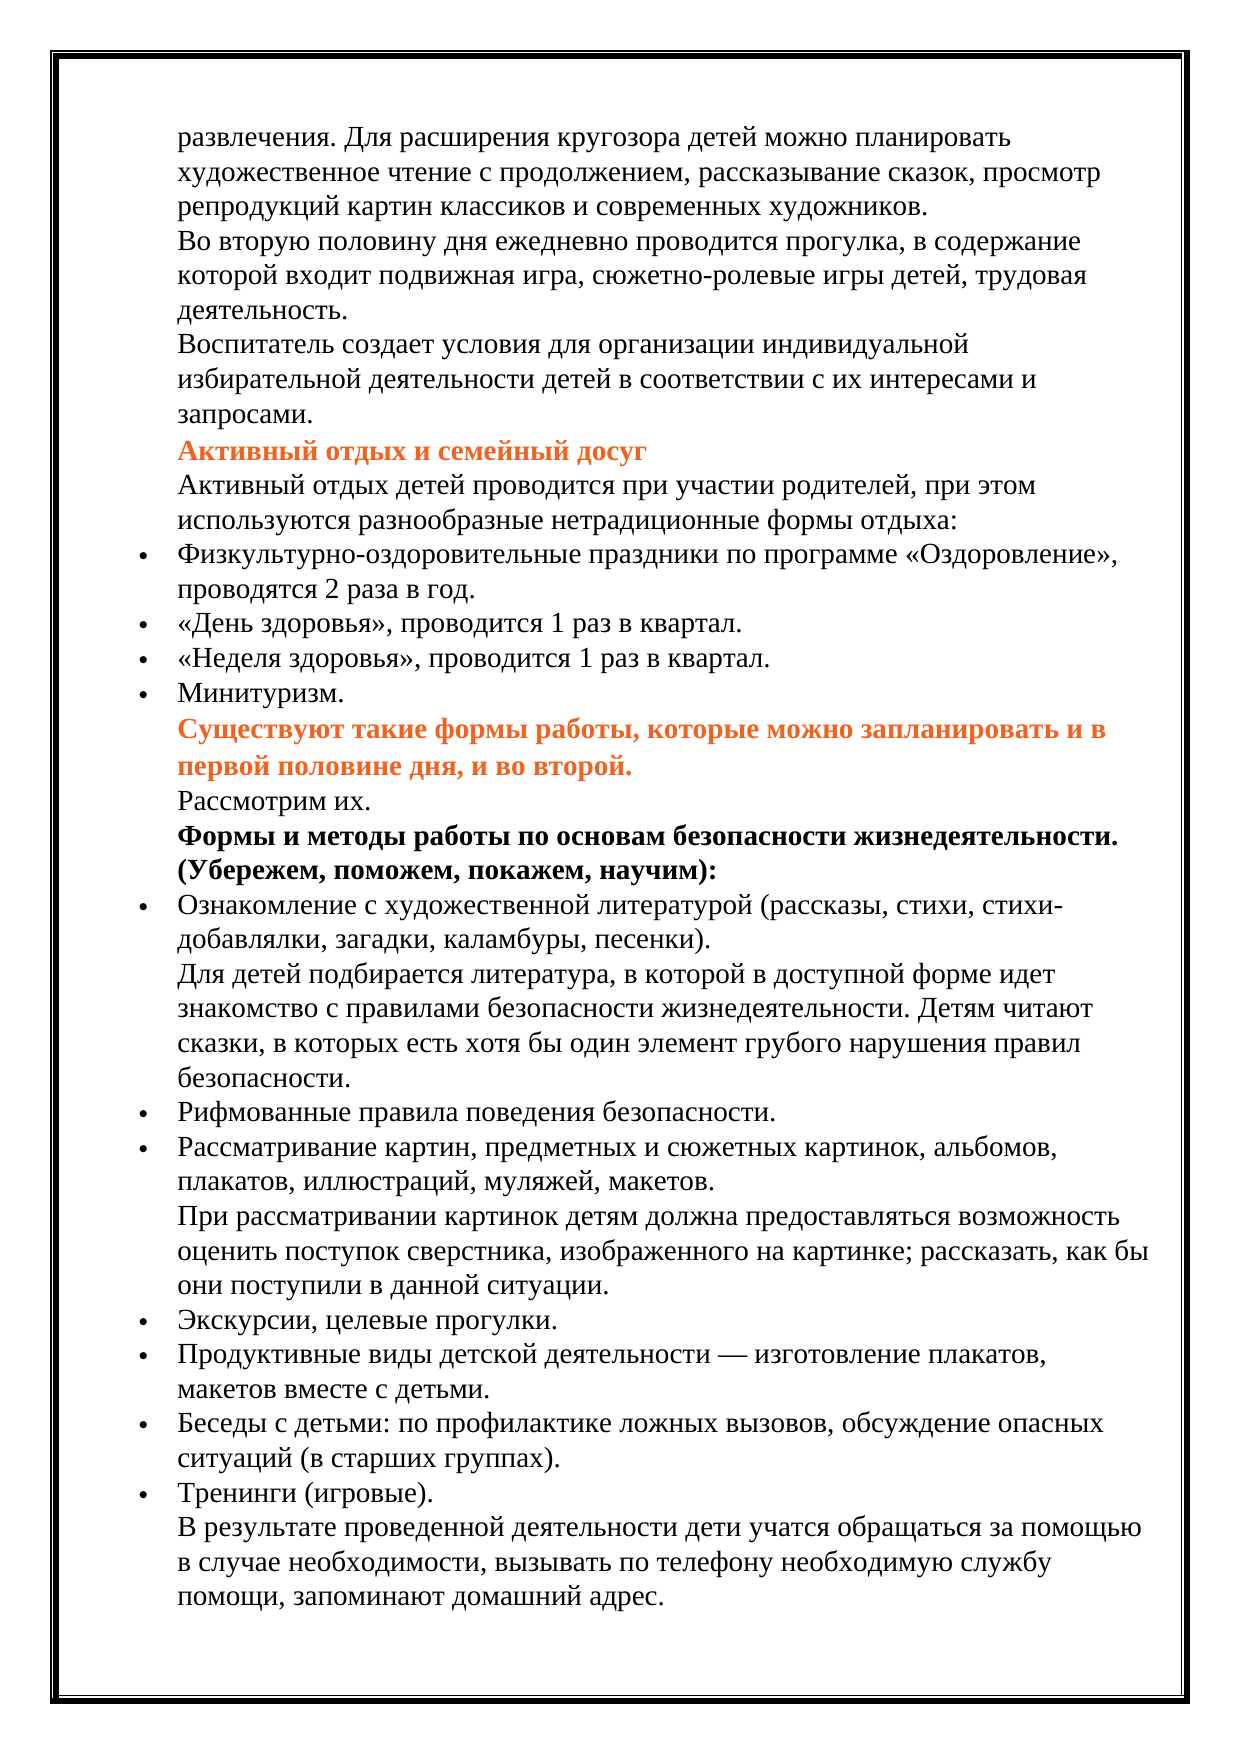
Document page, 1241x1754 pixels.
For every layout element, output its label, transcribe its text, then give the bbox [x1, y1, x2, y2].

text Во вторую половину дня ежедневно проводится прогулка, в содержание которой входит подвижная игра, сюжетно-ролевые игры детей, трудовая деятельность. [177, 222, 1152, 326]
list Беседы с детьми: по профилактике ложных вызовов, обсуждение опасных ситуаций (в старших группах). [139, 1404, 1152, 1474]
list Ознакомление с художественной литературой (рассказы, стихи, стихи-добавлялки, загадки, каламбуры, песенки). [139, 886, 1152, 955]
list Экскурсии, целевые прогулки. [139, 1301, 1152, 1335]
text Активный отдых детей проводится при участии родителей, при этом используются разнообразные нетрадиционные формы отдыха: [177, 466, 1152, 535]
list Тренинги (игровые). [139, 1474, 1152, 1508]
list Рифмованные правила поведения безопасности. [139, 1093, 1152, 1128]
text В результате проведенной деятельности дети учатся обращаться за помощью в случае необходимости, вызывать по телефону необходимую службу помощи, запоминают домашний адрес. [177, 1508, 1152, 1612]
text Для детей подбирается литература, в которой в доступной форме идет знакомство с правилами безопасности жизнедеятельности. Детям читают сказки, в которых есть хотя бы один элемент грубого нарушения правил безопасности. [177, 955, 1152, 1093]
text Активный отдых и семейный досуг [177, 429, 1152, 466]
text Формы и методы работы по основам безопасности жизнедеятельности. (Убережем, поможем, покажем, научим): [177, 817, 1152, 886]
text При рассматривании картинок детям должна предоставляться возможность оценить поступок сверстника, изображенного на картинке; рассказать, как бы они поступили в данной ситуации. [177, 1197, 1152, 1301]
list Рассматривание картин, предметных и сюжетных картинок, альбомов, плакатов, иллюстраций, муляжей, макетов. [139, 1128, 1152, 1197]
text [177, 118, 1152, 222]
text Существуют такие формы работы, которые можно запланировать и в первой половине дня, и во второй. [177, 708, 1152, 782]
text Воспитатель создает условия для организации индивидуальной избирательной деятельности детей в соответствии с их интересами и запросами. [177, 326, 1152, 429]
list Минитуризм. [139, 674, 1152, 708]
list Продуктивные виды детской деятельности — изготовление плакатов, макетов вместе с детьми. [139, 1335, 1152, 1404]
list Физкультурно-оздоровительные праздники по программе «Оздоровление», проводятся 2 раза в год. [139, 535, 1152, 604]
list «День здоровья», проводится 1 раз в квартал. [139, 604, 1152, 639]
text Рассмотрим их. [177, 782, 1152, 817]
list «Неделя здоровья», проводится 1 раз в квартал. [139, 639, 1152, 674]
